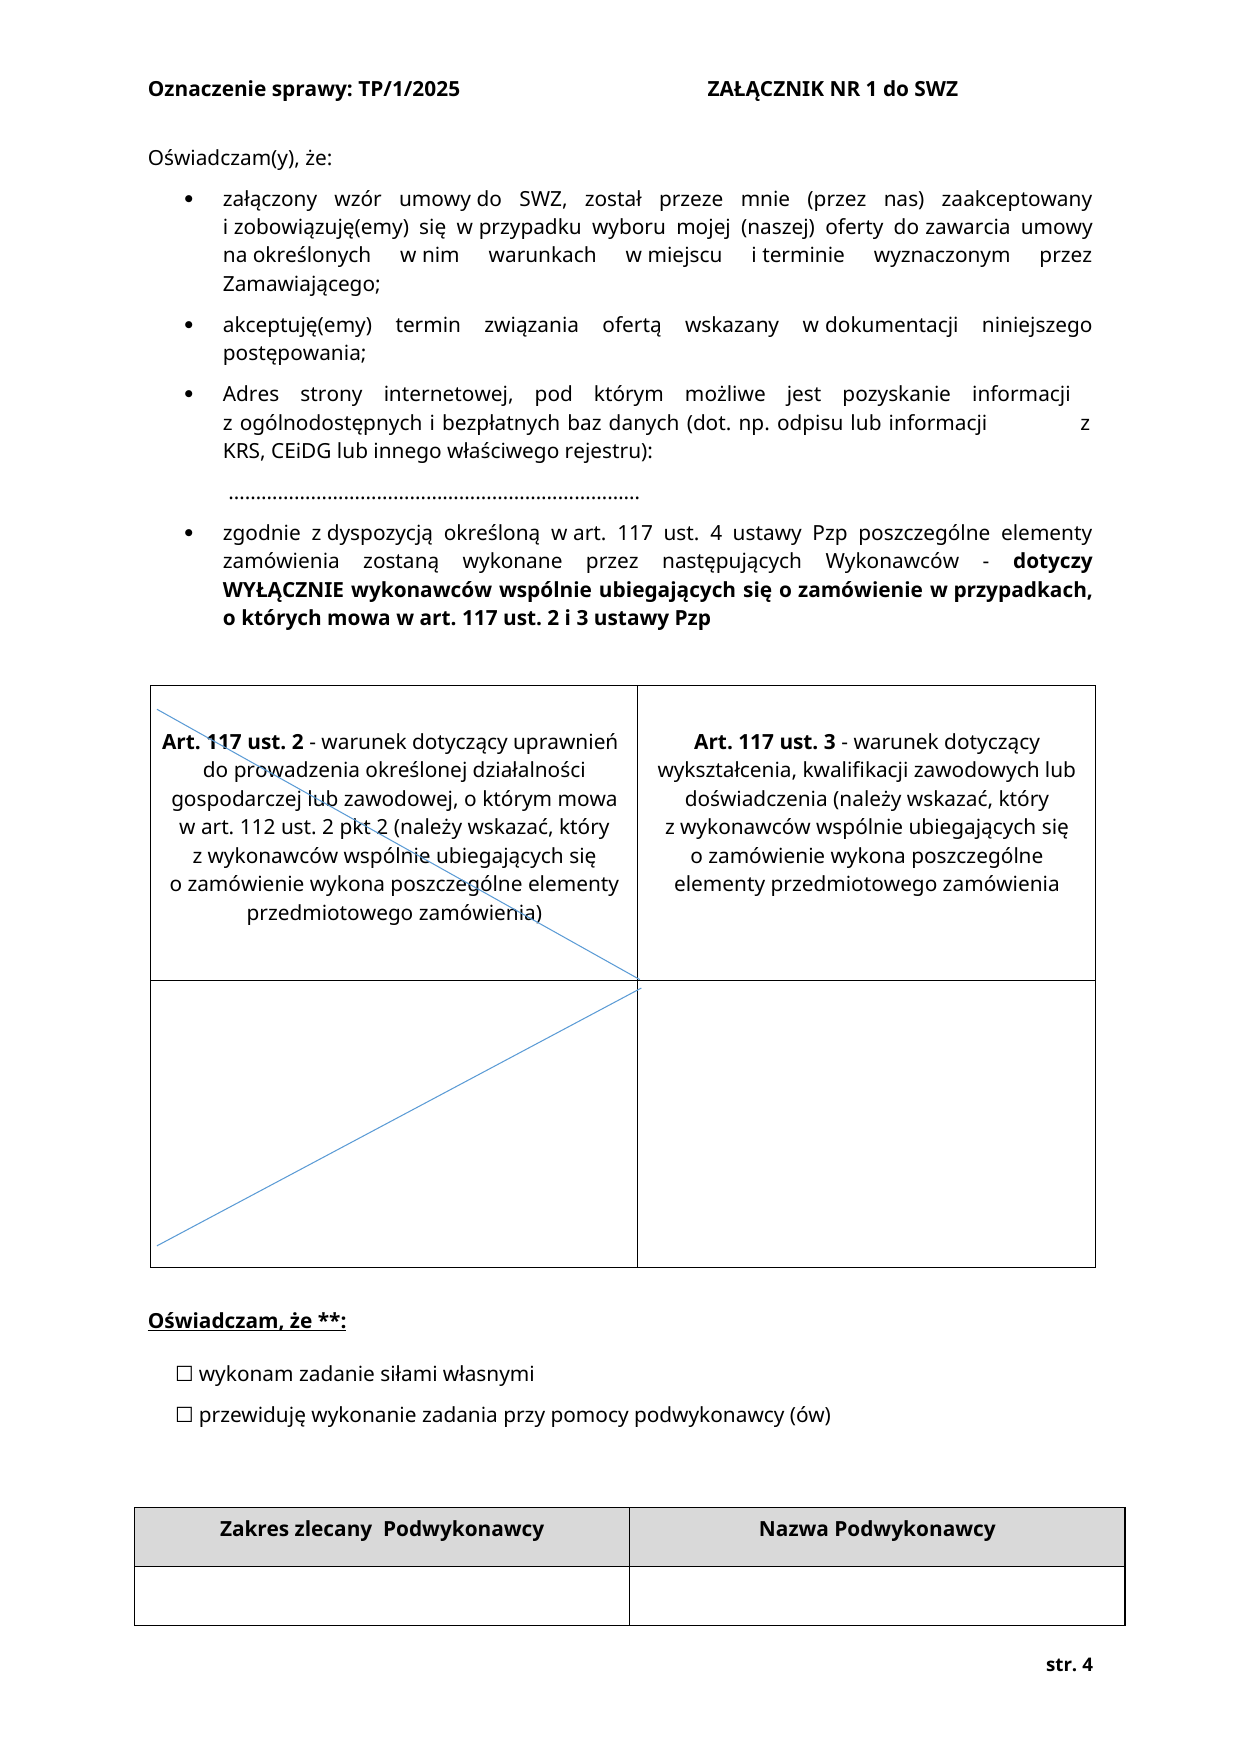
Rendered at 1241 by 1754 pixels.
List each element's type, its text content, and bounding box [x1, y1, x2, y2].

table_header Nazwa Podwykonawcy [630, 1508, 1124, 1566]
text ☐ przewiduję wykonanie zadania przy pomocy podwykonawcy (ów) [148, 1400, 1093, 1429]
table_cell [630, 1567, 1124, 1625]
table_header Zakres zlecany Podwykonawcy [135, 1508, 629, 1566]
text Oświadczam, że **: [148, 1306, 1093, 1334]
table_header Art. 117 ust. 2 - warunek dotyczący uprawnień do prowadzenia określonej działalności gospodarczej lub zawodowej, o którym mowa w art. 112 ust. 2 pkt 2 (należy wskazać, który z wykonawców wspólnie ubiegających się o zamówienie wykona poszczególne elementy przedmiotowego zamówienia) [151, 686, 637, 980]
list Adres strony internetowej, pod którym możliwe jest pozyskanie informacji z ogólnodostępnych i bezpłatnych baz danych (dot. np. odpisu lub informacji z KRS, CEiDG lub innego właściwego rejestru): [185, 379, 1093, 464]
table_header Art. 117 ust. 3 - warunek dotyczący wykształcenia, kwalifikacji zawodowych lub doświadczenia (należy wskazać, który z wykonawców wspólnie ubiegających się o zamówienie wykona poszczególne elementy przedmiotowego zamówienia [638, 686, 1095, 980]
text ☐ wykonam zadanie siłami własnymi [148, 1359, 1093, 1388]
list akceptuję(emy) termin związania ofertą wskazany w dokumentacji niniejszego postępowania; [185, 310, 1093, 367]
table_cell [151, 981, 637, 1267]
text ………………………………………………………………… [223, 477, 1093, 506]
text Oświadczam(y), że: [148, 143, 1093, 171]
list zgodnie z dyspozycją określoną w art. 117 ust. 4 ustawy Pzp poszczególne elementy zamówienia zostaną wykonane przez następujących Wykonawców - dotyczy WYŁĄCZNIE wykonawców wspólnie ubiegających się o zamówienie w przypadkach, o których mowa w art. 117 ust. 2 i 3 ustawy Pzp [185, 518, 1093, 632]
table_cell [638, 981, 1095, 1267]
table_cell [135, 1567, 629, 1625]
list załączony wzór umowy do SWZ, został przeze mnie (przez nas) zaakceptowany i zobowiązuję(emy) się w przypadku wyboru mojej (naszej) oferty do zawarcia umowy na określonych w nim warunkach w miejscu i terminie wyznaczonym przez Zamawiającego; [185, 184, 1093, 297]
